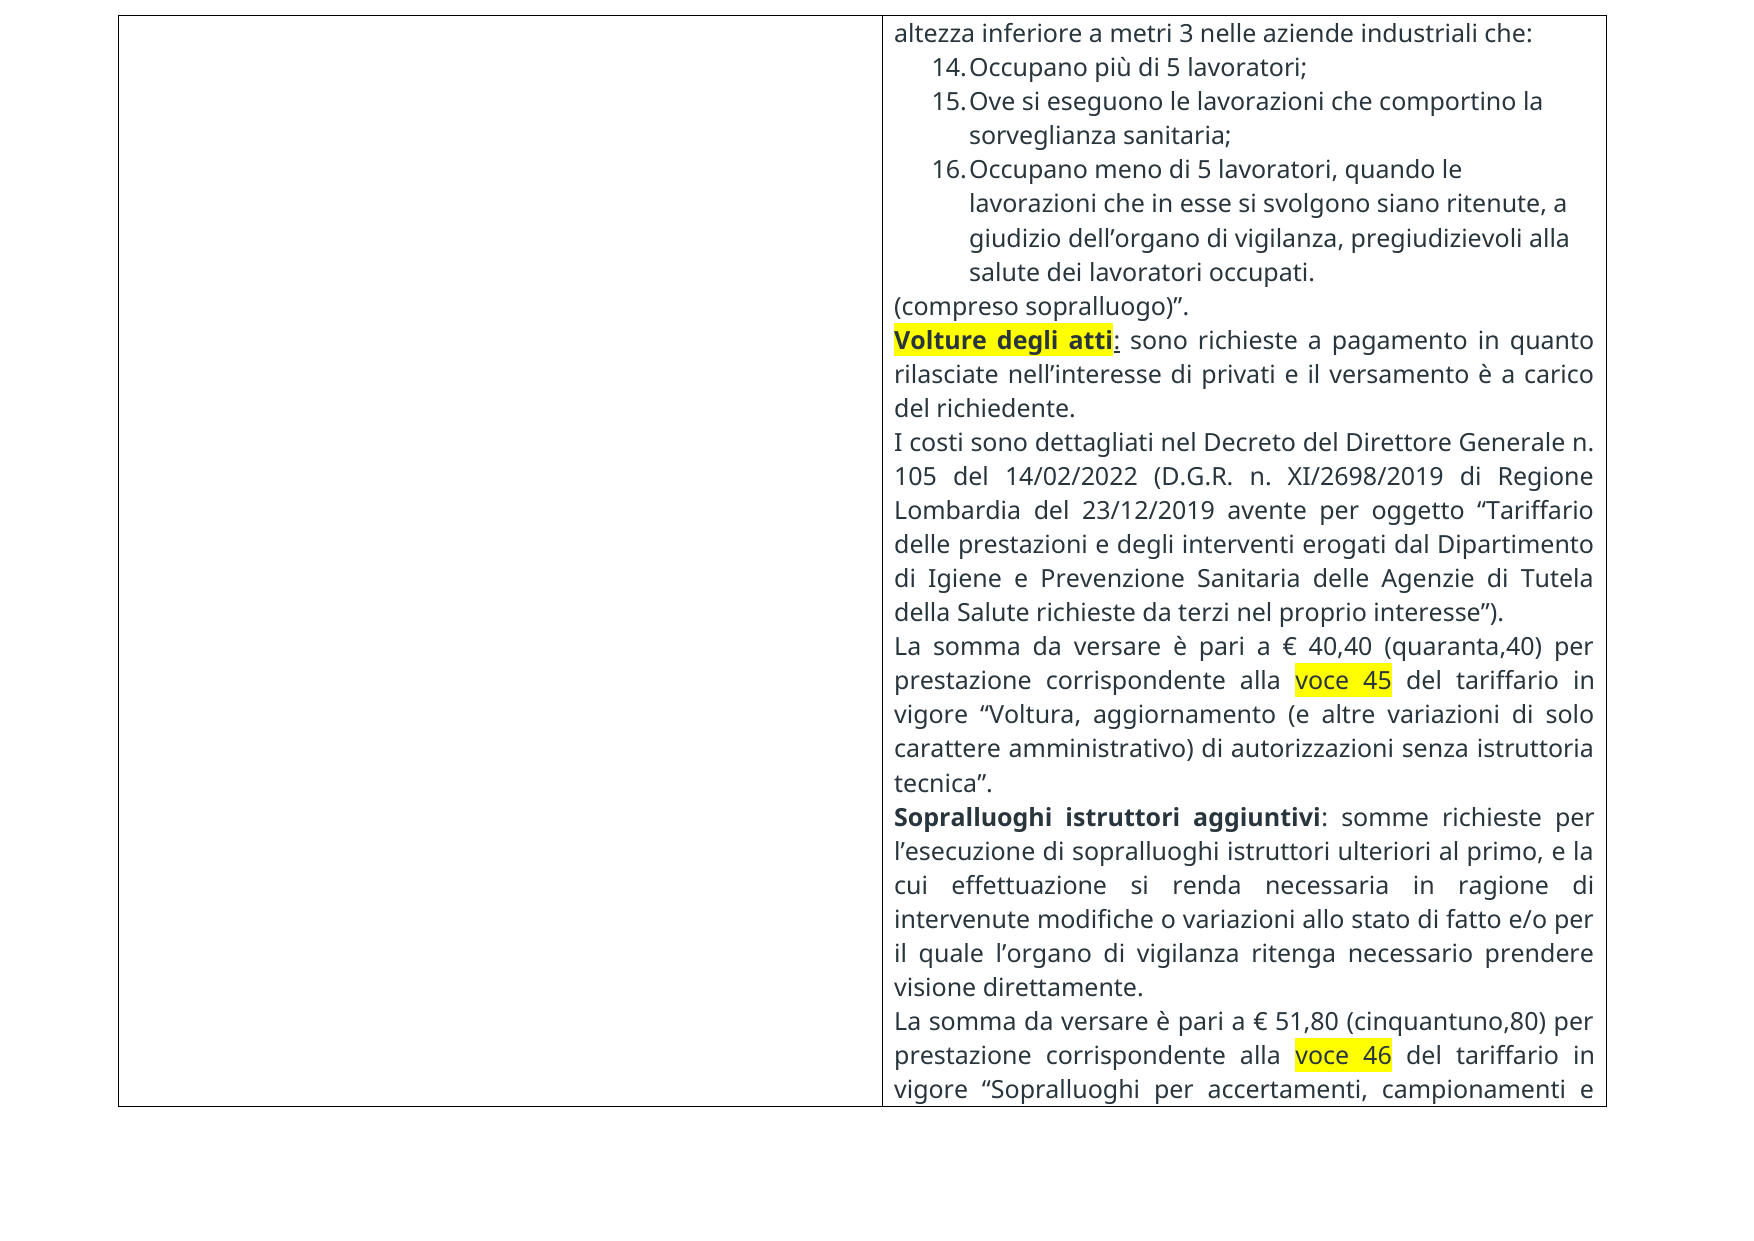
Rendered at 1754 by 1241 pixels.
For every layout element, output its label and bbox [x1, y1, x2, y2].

table_cell [883, 16, 1606, 1106]
table_cell [119, 16, 882, 1106]
